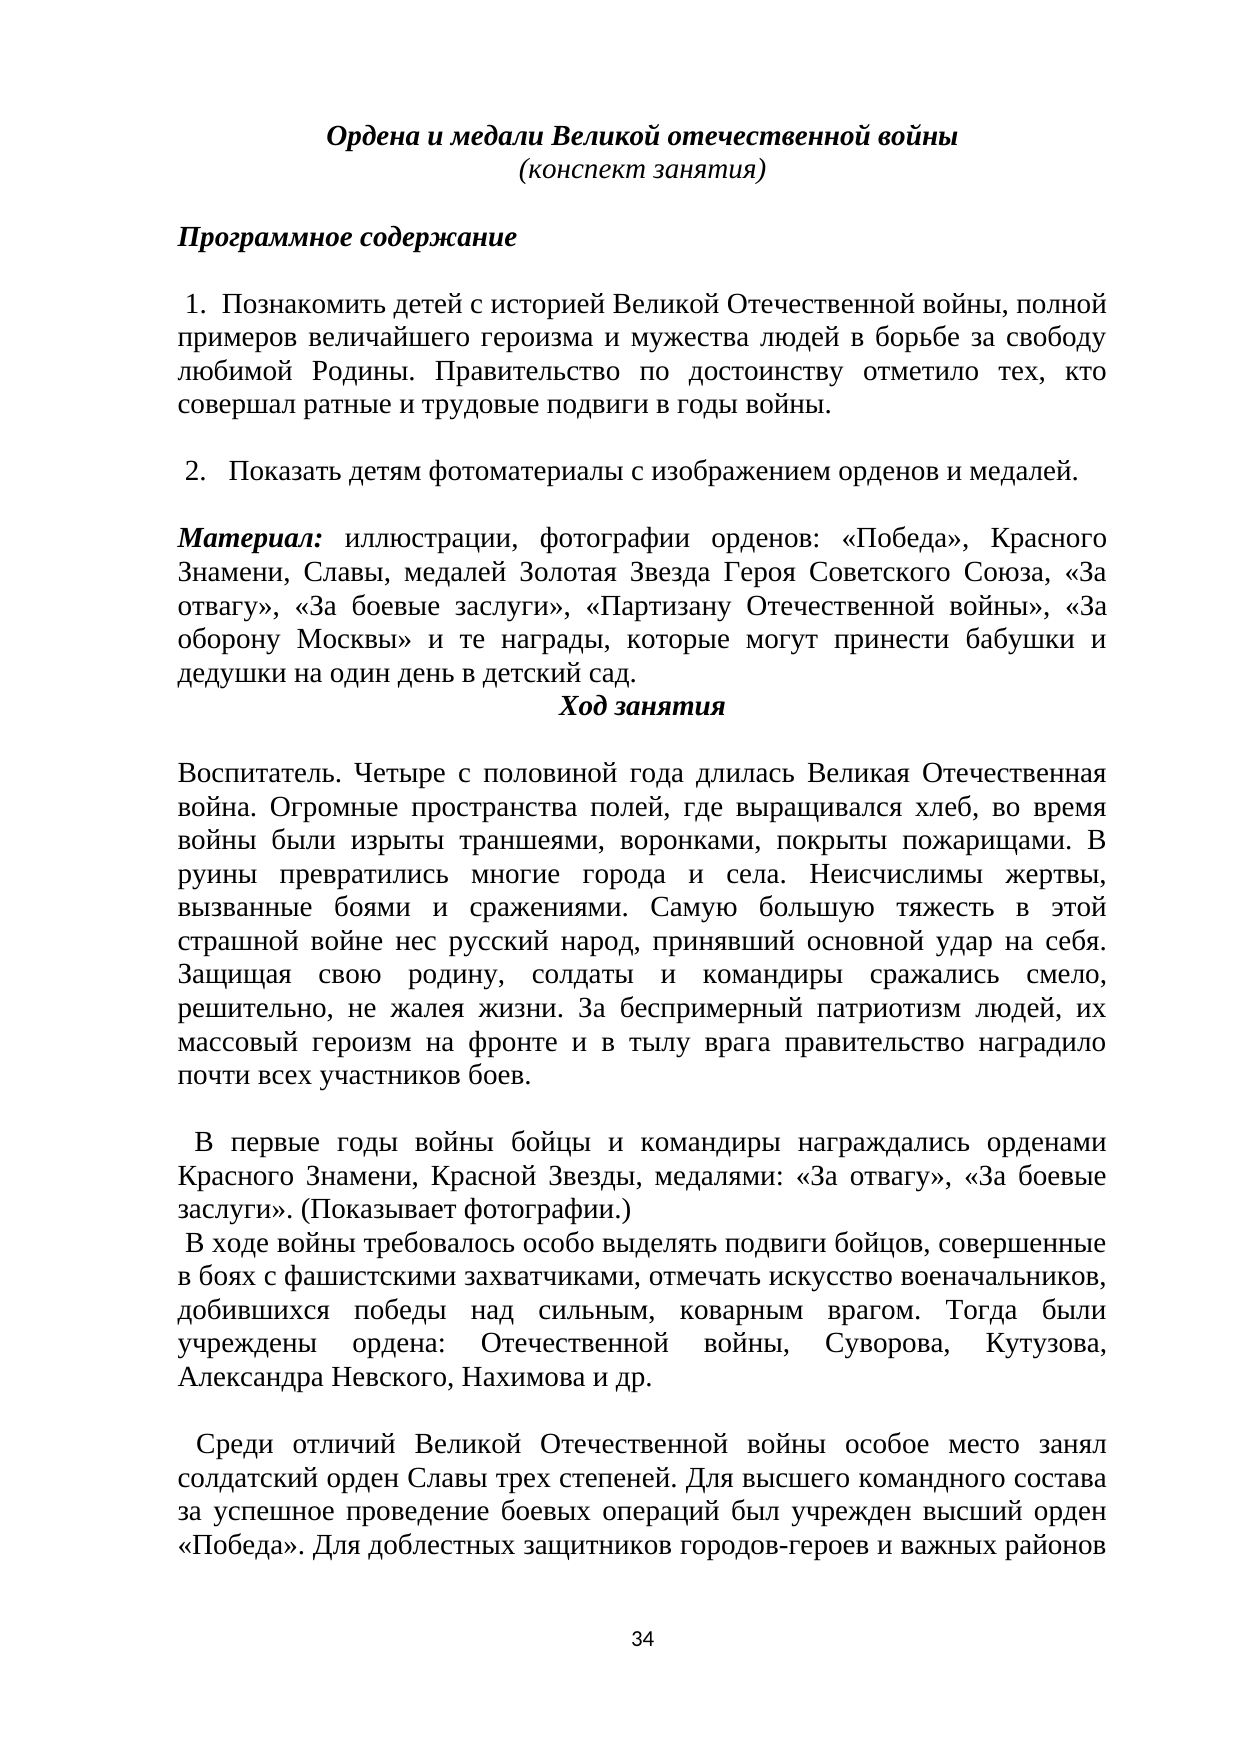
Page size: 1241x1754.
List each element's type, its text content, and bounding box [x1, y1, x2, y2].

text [177, 1426, 1107, 1560]
text 1. Познакомить детей с историей Великой Отечественной войны, полной примеров величайшего героизма и мужества людей в борьбе за свободу любимой Родины. Правительство по достоинству отметило тех, кто совершал ратные и трудовые подвиги в годы войны. [177, 286, 1107, 420]
text В первые годы войны бойцы и командиры награждались орденами Красного Знамени, Красной Звезды, медалями: «За отвагу», «За боевые заслуги». (Показывает фотографии.) [177, 1124, 1107, 1225]
text Воспитатель. Четыре с половиной года длилась Великая Отечественная война. Огромные пространства полей, где выращивался хлеб, во время войны были изрыты траншеями, воронками, покрыты пожарищами. В руины превратились многие города и села. Неисчислимы жертвы, вызванные боями и сражениями. Самую большую тяжесть в этой страшной войне нес русский народ, принявший основной удар на себя. Защищая свою родину, солдаты и командиры сражались смело, решительно, не жалея жизни. За беспримерный патриотизм людей, их массовый героизм на фронте и в тылу врага правительство наградило почти всех участников боев. [177, 755, 1107, 1091]
text Ход занятия [177, 688, 1107, 722]
text Материал: иллюстрации, фотографии орденов: «Победа», Красного Знамени, Славы, медалей Золотая Звезда Героя Советского Союза, «За отвагу», «За боевые заслуги», «Партизану Отечественной войны», «За оборону Москвы» и те награды, которые могут принести бабушки и дедушки на один день в детский сад. [177, 521, 1107, 688]
text Программное содержание [177, 219, 1107, 252]
text В ходе войны требовалось особо выделять подвиги бойцов, совершенные в боях с фашистскими захватчиками, отмечать искусство военачальников, добившихся победы над сильным, коварным врагом. Тогда были учреждены ордена: Отечественной войны, Суворова, Кутузова, Александра Невского, Нахимова и др. [177, 1225, 1107, 1393]
text 2. Показать детям фотоматериалы с изображением орденов и медалей. [177, 453, 1107, 487]
text Ордена и медали Великой отечественной войны [177, 118, 1107, 152]
text (конспект занятия) [177, 152, 1107, 185]
